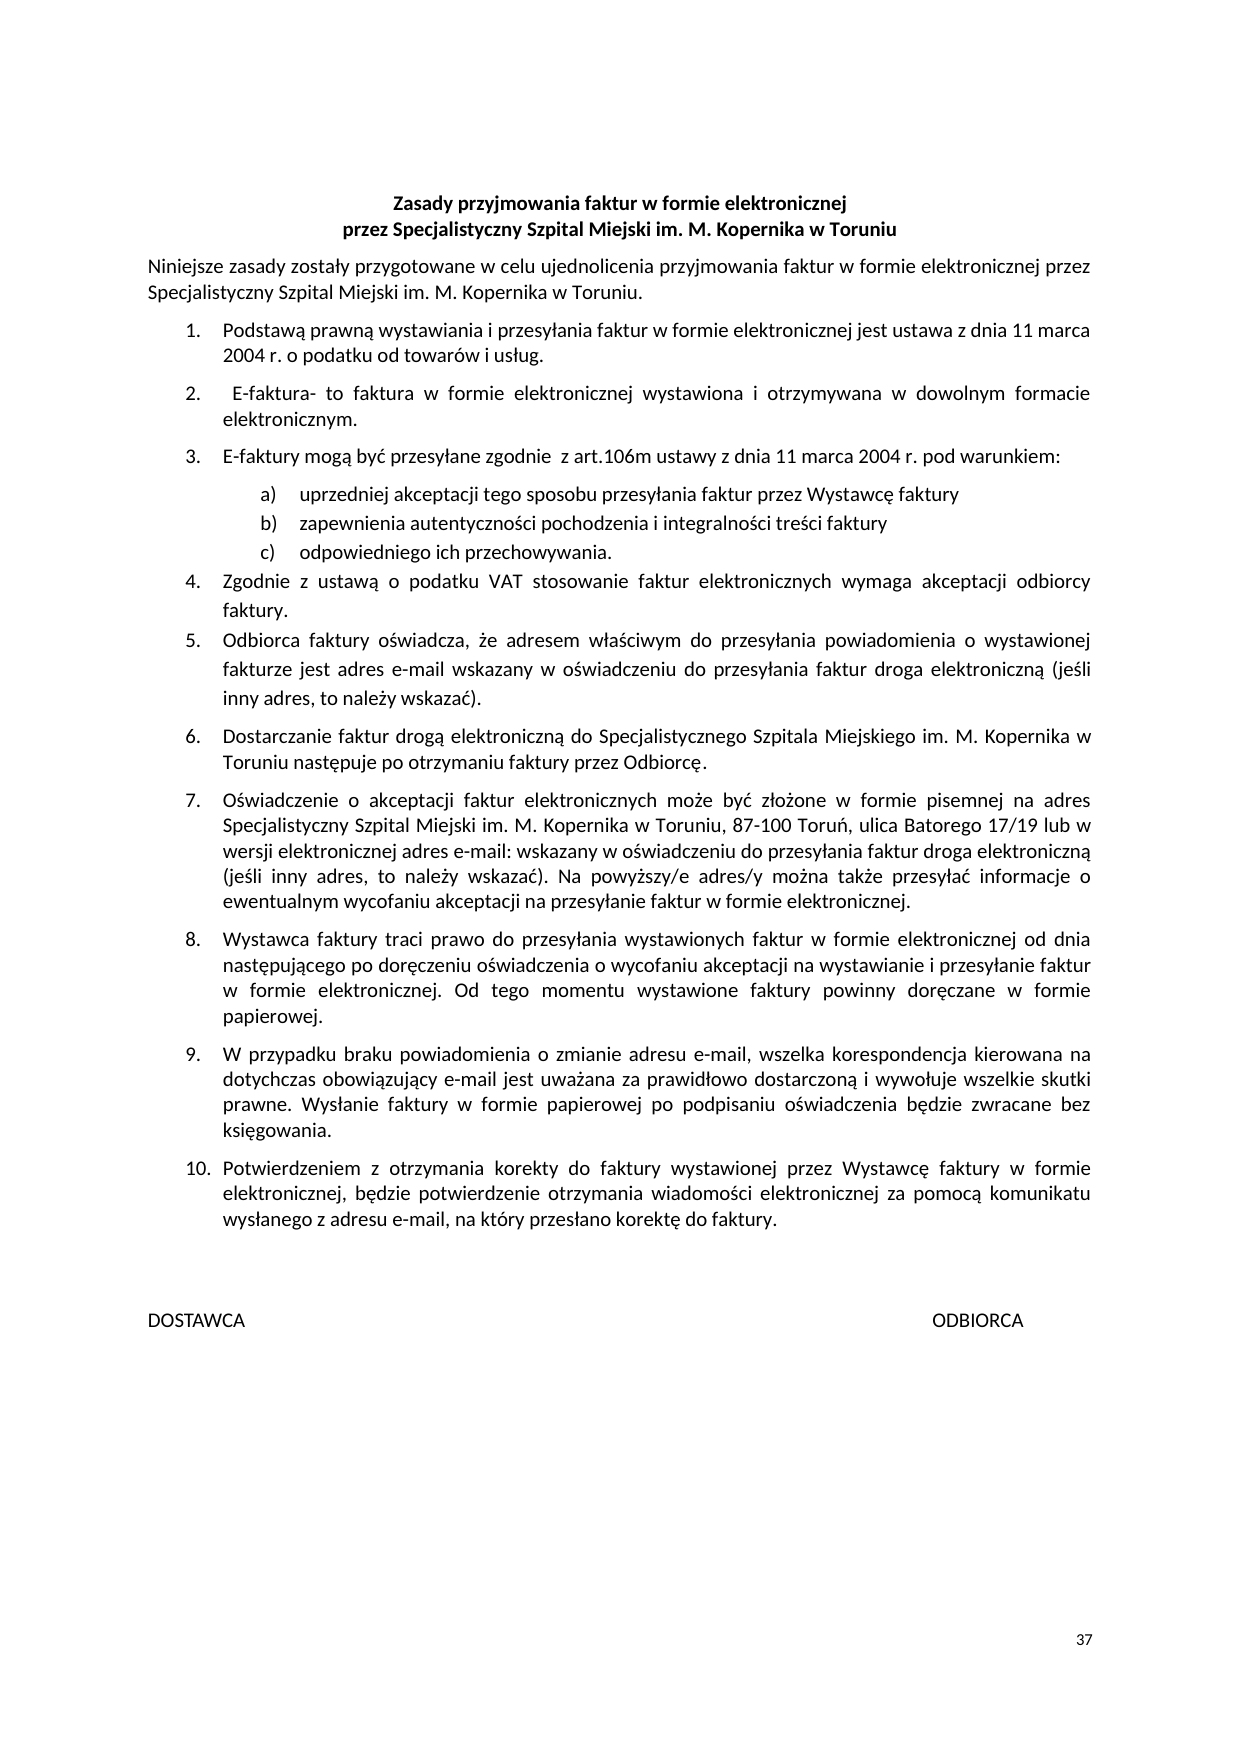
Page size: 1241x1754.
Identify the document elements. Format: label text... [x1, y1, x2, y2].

list Wystawca faktury traci prawo do przesyłania wystawionych faktur w formie elektronicznej od dnia następującego po doręczeniu oświadczenia o wycofaniu akceptacji na wystawianie i przesyłanie faktur w formie elektronicznej. Od tego momentu wystawione faktury powinny doręczane w formie papierowej. [185, 927, 1092, 1028]
list Odbiorca faktury oświadcza, że adresem właściwym do przesyłania powiadomienia o wystawionej fakturze jest adres e-mail wskazany w oświadczeniu do przesyłania faktur droga elektroniczną (jeśli inny adres, to należy wskazać). [185, 624, 1092, 711]
text Zasady przyjmowania faktur w formie elektronicznej przez Specjalistyczny Szpital Miejski im. M. Kopernika w Toruniu [148, 190, 1092, 241]
list Oświadczenie o akceptacji faktur elektronicznych może być złożone w formie pisemnej na adres Specjalistyczny Szpital Miejski im. M. Kopernika w Toruniu, 87-100 Toruń, ulica Batorego 17/19 lub w wersji elektronicznej adres e-mail: wskazany w oświadczeniu do przesyłania faktur droga elektroniczną (jeśli inny adres, to należy wskazać). Na powyższy/e adres/y można także przesyłać informacje o ewentualnym wycofaniu akceptacji na przesyłanie faktur w formie elektronicznej. [185, 787, 1092, 914]
list E-faktury mogą być przesyłane zgodnie z art.106m ustawy z dnia 11 marca 2004 r. pod warunkiem: [185, 444, 1092, 469]
list Dostarczanie faktur drogą elektroniczną do Specjalistycznego Szpitala Miejskiego im. M. Kopernika w Toruniu następuje po otrzymaniu faktury przez Odbiorcę. [185, 724, 1092, 774]
list Podstawą prawną wystawiania i przesyłania faktur w formie elektronicznej jest ustawa z dnia 11 marca 2004 r. o podatku od towarów i usług. [185, 317, 1092, 368]
list Potwierdzeniem z otrzymania korekty do faktury wystawionej przez Wystawcę faktury w formie elektronicznej, będzie potwierdzenie otrzymania wiadomości elektronicznej za pomocą komunikatu wysłanego z adresu e-mail, na który przesłano korektę do faktury. [185, 1155, 1092, 1231]
text DOSTAWCA ODBIORCA [148, 1307, 1092, 1333]
list E-faktura- to faktura w formie elektronicznej wystawiona i otrzymywana w dowolnym formacie elektronicznym. [185, 380, 1092, 431]
text Niniejsze zasady zostały przygotowane w celu ujednolicenia przyjmowania faktur w formie elektronicznej przez Specjalistyczny Szpital Miejski im. M. Kopernika w Toruniu. [148, 254, 1092, 304]
list odpowiedniego ich przechowywania. [260, 536, 1092, 565]
list uprzedniej akceptacji tego sposobu przesyłania faktur przez Wystawcę faktury [260, 482, 1092, 507]
list Zgodnie z ustawą o podatku VAT stosowanie faktur elektronicznych wymaga akceptacji odbiorcy faktury. [185, 565, 1092, 624]
list zapewnienia autentyczności pochodzenia i integralności treści faktury [260, 507, 1092, 536]
list W przypadku braku powiadomienia o zmianie adresu e-mail, wszelka korespondencja kierowana na dotychczas obowiązujący e-mail jest uważana za prawidłowo dostarczoną i wywołuje wszelkie skutki prawne. Wysłanie faktury w formie papierowej po podpisaniu oświadczenia będzie zwracane bez księgowania. [185, 1041, 1092, 1142]
